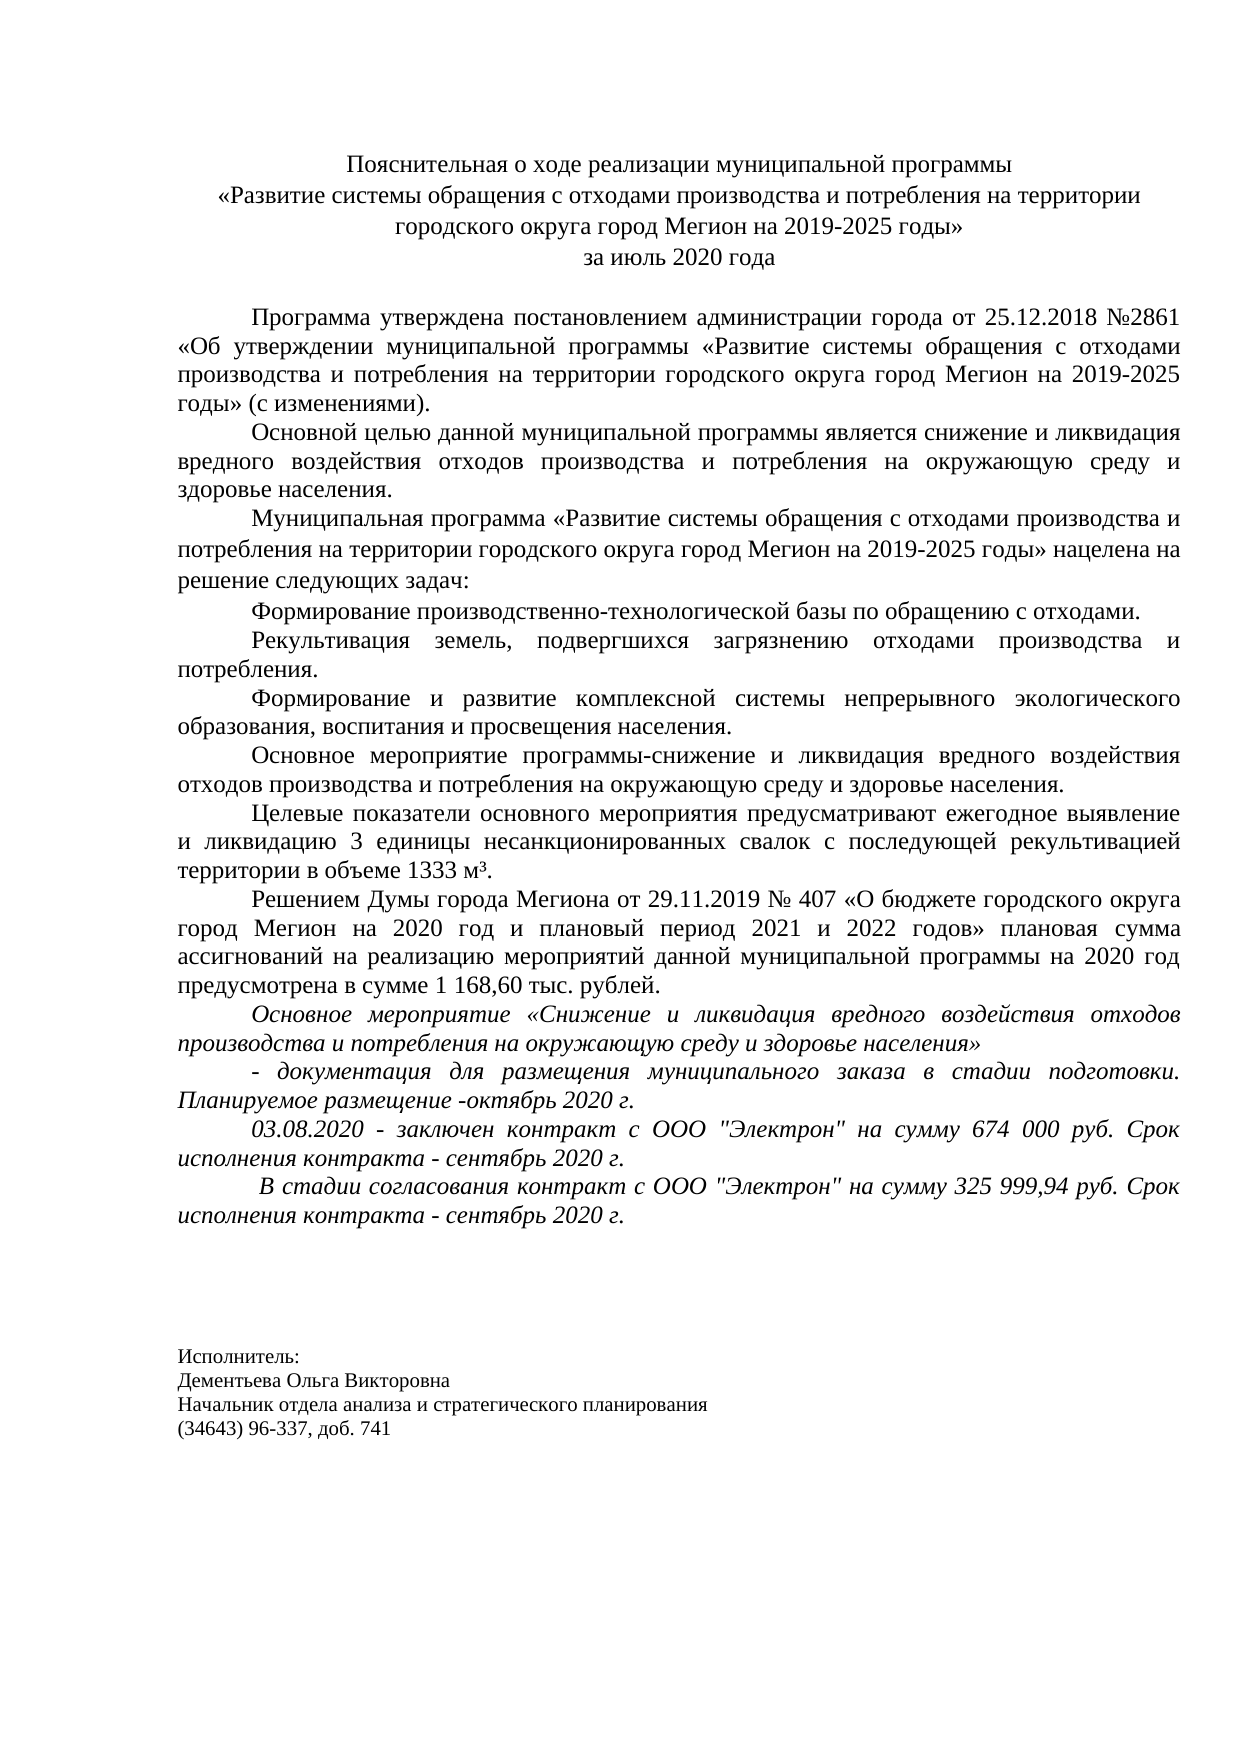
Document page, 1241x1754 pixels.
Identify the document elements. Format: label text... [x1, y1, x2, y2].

text Формирование и развитие комплексной системы непрерывного экологического образования, воспитания и просвещения населения. [177, 683, 1181, 740]
text Начальник отдела анализа и стратегического планирования [177, 1392, 1181, 1416]
text Программа утверждена постановлением администрации города от 25.12.2018 №2861 «Об утверждении муниципальной программы «Развитие системы обращения с отходами производства и потребления на территории городского округа город Мегион на 2019-2025 годы» (с изменениями). [177, 302, 1181, 417]
text 03.08.2020 - заключен контракт с ООО "Электрон" на сумму 674 000 руб. Срок исполнения контракта - сентябрь 2020 г. [177, 1114, 1181, 1171]
text Решением Думы города Мегиона от 29.11.2019 № 407 «О бюджете городского округа город Мегион на 2020 год и плановый период 2021 и 2022 годов» плановая сумма ассигнований на реализацию мероприятий данной муниципальной программы на 2020 год предусмотрена в сумме 1 168,60 тыс. рублей. [177, 884, 1181, 999]
text Основное мероприятие программы-снижение и ликвидация вредного воздействия отходов производства и потребления на окружающую среду и здоровье населения. [177, 740, 1181, 798]
text В стадии согласования контракт с ООО "Электрон" на сумму 325 999,94 руб. Срок исполнения контракта - сентябрь 2020 г. [177, 1171, 1181, 1229]
text Пояснительная о ходе реализации муниципальной программы [177, 149, 1181, 178]
text Основной целью данной муниципальной программы является снижение и ликвидация вредного воздействия отходов производства и потребления на окружающую среду и здоровье населения. [177, 417, 1181, 503]
text Целевые показатели основного мероприятия предусматривают ежегодное выявление и ликвидацию 3 единицы несанкционированных свалок с последующей рекультивацией территории в объеме 1333 м³. [177, 798, 1181, 884]
text Формирование производственно-технологической базы по обращению с отходами. [177, 596, 1181, 625]
text Муниципальная программа «Развитие системы обращения с отходами производства и потребления на территории городского округа город Мегион на 2019-2025 годы» нацелена на решение следующих задач: [177, 503, 1181, 594]
text (34643) 96-337, доб. 741 [177, 1416, 1181, 1440]
text Рекультивация земель, подвергшихся загрязнению отходами производства и потребления. [177, 625, 1181, 683]
text - документация для размещения муниципального заказа в стадии подготовки. Планируемое размещение -октябрь 2020 г. [177, 1056, 1181, 1114]
text Основное мероприятие «Снижение и ликвидация вредного воздействия отходов производства и потребления на окружающую среду и здоровье населения» [177, 999, 1181, 1056]
text «Развитие системы обращения с отходами производства и потребления на территории городского округа город Мегион на 2019-2025 годы» [177, 180, 1181, 240]
text Дементьева Ольга Викторовна [177, 1368, 1181, 1392]
text Исполнитель: [177, 1344, 1181, 1368]
text за июль 2020 года [177, 242, 1181, 271]
